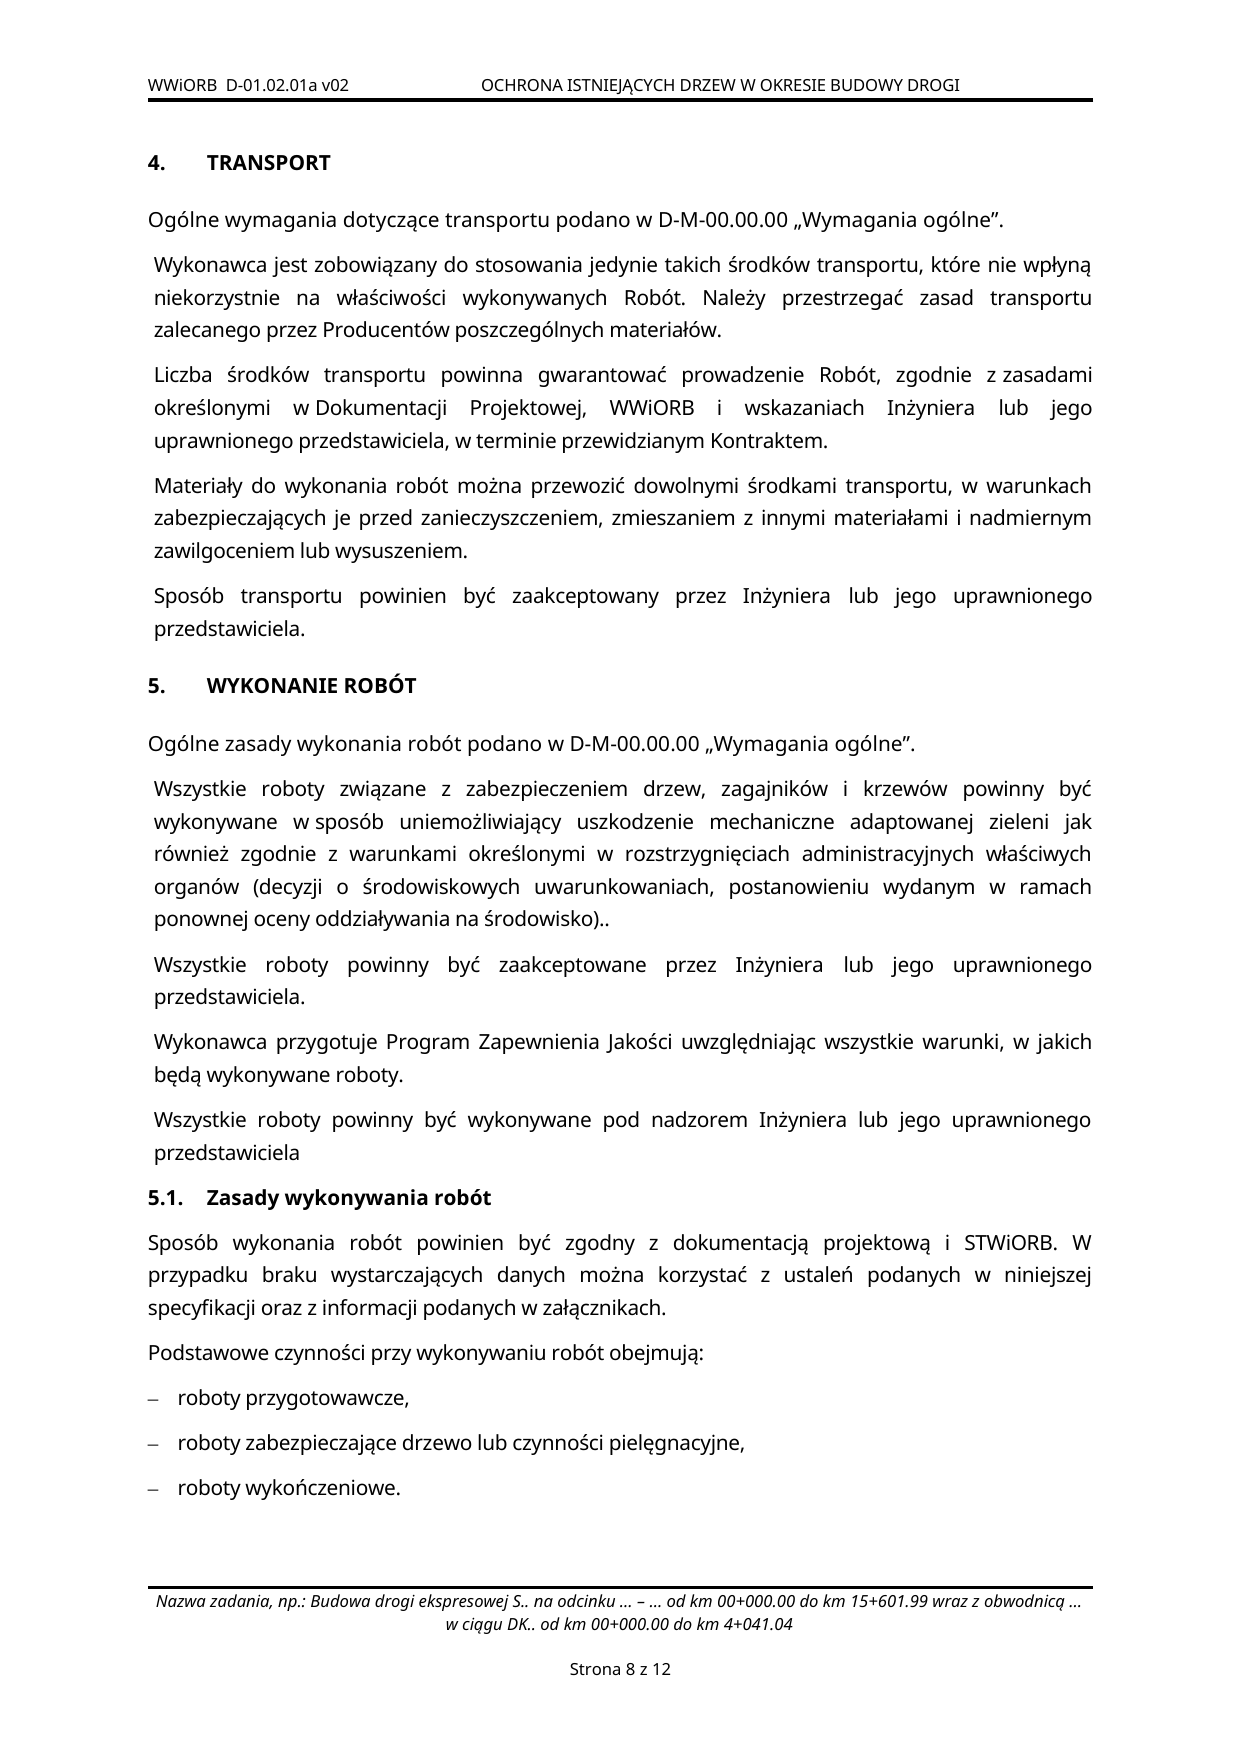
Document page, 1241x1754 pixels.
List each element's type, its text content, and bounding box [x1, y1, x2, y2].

list roboty wykończeniowe. [148, 1473, 1093, 1502]
text Sposób transportu powinien być zaakceptowany przez Inżyniera lub jego uprawnionego przedstawiciela. [153, 581, 1093, 642]
subtitle TRANSPORT [148, 148, 1093, 176]
subtitle WYKONANIE ROBÓT [148, 671, 1093, 700]
text Ogólne zasady wykonania robót podano w D-M-00.00.00 „Wymagania ogólne”. [148, 729, 1093, 757]
subtitle Zasady wykonywania robót [148, 1183, 1093, 1211]
text Materiały do wykonania robót można przewozić dowolnymi środkami transportu, w warunkach zabezpieczających je przed zanieczyszczeniem, zmieszaniem z innymi materiałami i nadmiernym zawilgoceniem lub wysuszeniem. [153, 471, 1093, 564]
text Wykonawca jest zobowiązany do stosowania jedynie takich środków transportu, które nie wpłyną niekorzystnie na właściwości wykonywanych Robót. Należy przestrzegać zasad transportu zalecanego przez Producentów poszczególnych materiałów. [153, 250, 1093, 344]
text Wykonawca przygotuje Program Zapewnienia Jakości uwzględniając wszystkie warunki, w jakich będą wykonywane roboty. [153, 1027, 1093, 1088]
list roboty zabezpieczające drzewo lub czynności pielęgnacyjne, [148, 1428, 1093, 1457]
text Liczba środków transportu powinna gwarantować prowadzenie Robót, zgodnie z zasadami określonymi w Dokumentacji Projektowej, WWiORB i wskazaniach Inżyniera lub jego uprawnionego przedstawiciela, w terminie przewidzianym Kontraktem. [153, 361, 1093, 454]
list roboty przygotowawcze, [148, 1383, 1093, 1412]
text Wszystkie roboty powinny być wykonywane pod nadzorem Inżyniera lub jego uprawnionego przedstawiciela [153, 1105, 1093, 1166]
text Ogólne wymagania dotyczące transportu podano w D-M-00.00.00 „Wymagania ogólne”. [148, 205, 1093, 234]
text Wszystkie roboty związane z zabezpieczeniem drzew, zagajników i krzewów powinny być wykonywane w sposób uniemożliwiający uszkodzenie mechaniczne adaptowanej zieleni jak również zgodnie z warunkami określonymi w rozstrzygnięciach administracyjnych właściwych organów (decyzji o środowiskowych uwarunkowaniach, postanowieniu wydanym w ramach ponownej oceny oddziaływania na środowisko).. [153, 774, 1093, 933]
text Wszystkie roboty powinny być zaakceptowane przez Inżyniera lub jego uprawnionego przedstawiciela. [153, 950, 1093, 1011]
text Sposób wykonania robót powinien być zgodny z dokumentacją projektową i STWiORB. W przypadku braku wystarczających danych można korzystać z ustaleń podanych w niniejszej specyfikacji oraz z informacji podanych w załącznikach. [148, 1228, 1093, 1322]
text Podstawowe czynności przy wykonywaniu robót obejmują: [148, 1338, 1093, 1367]
